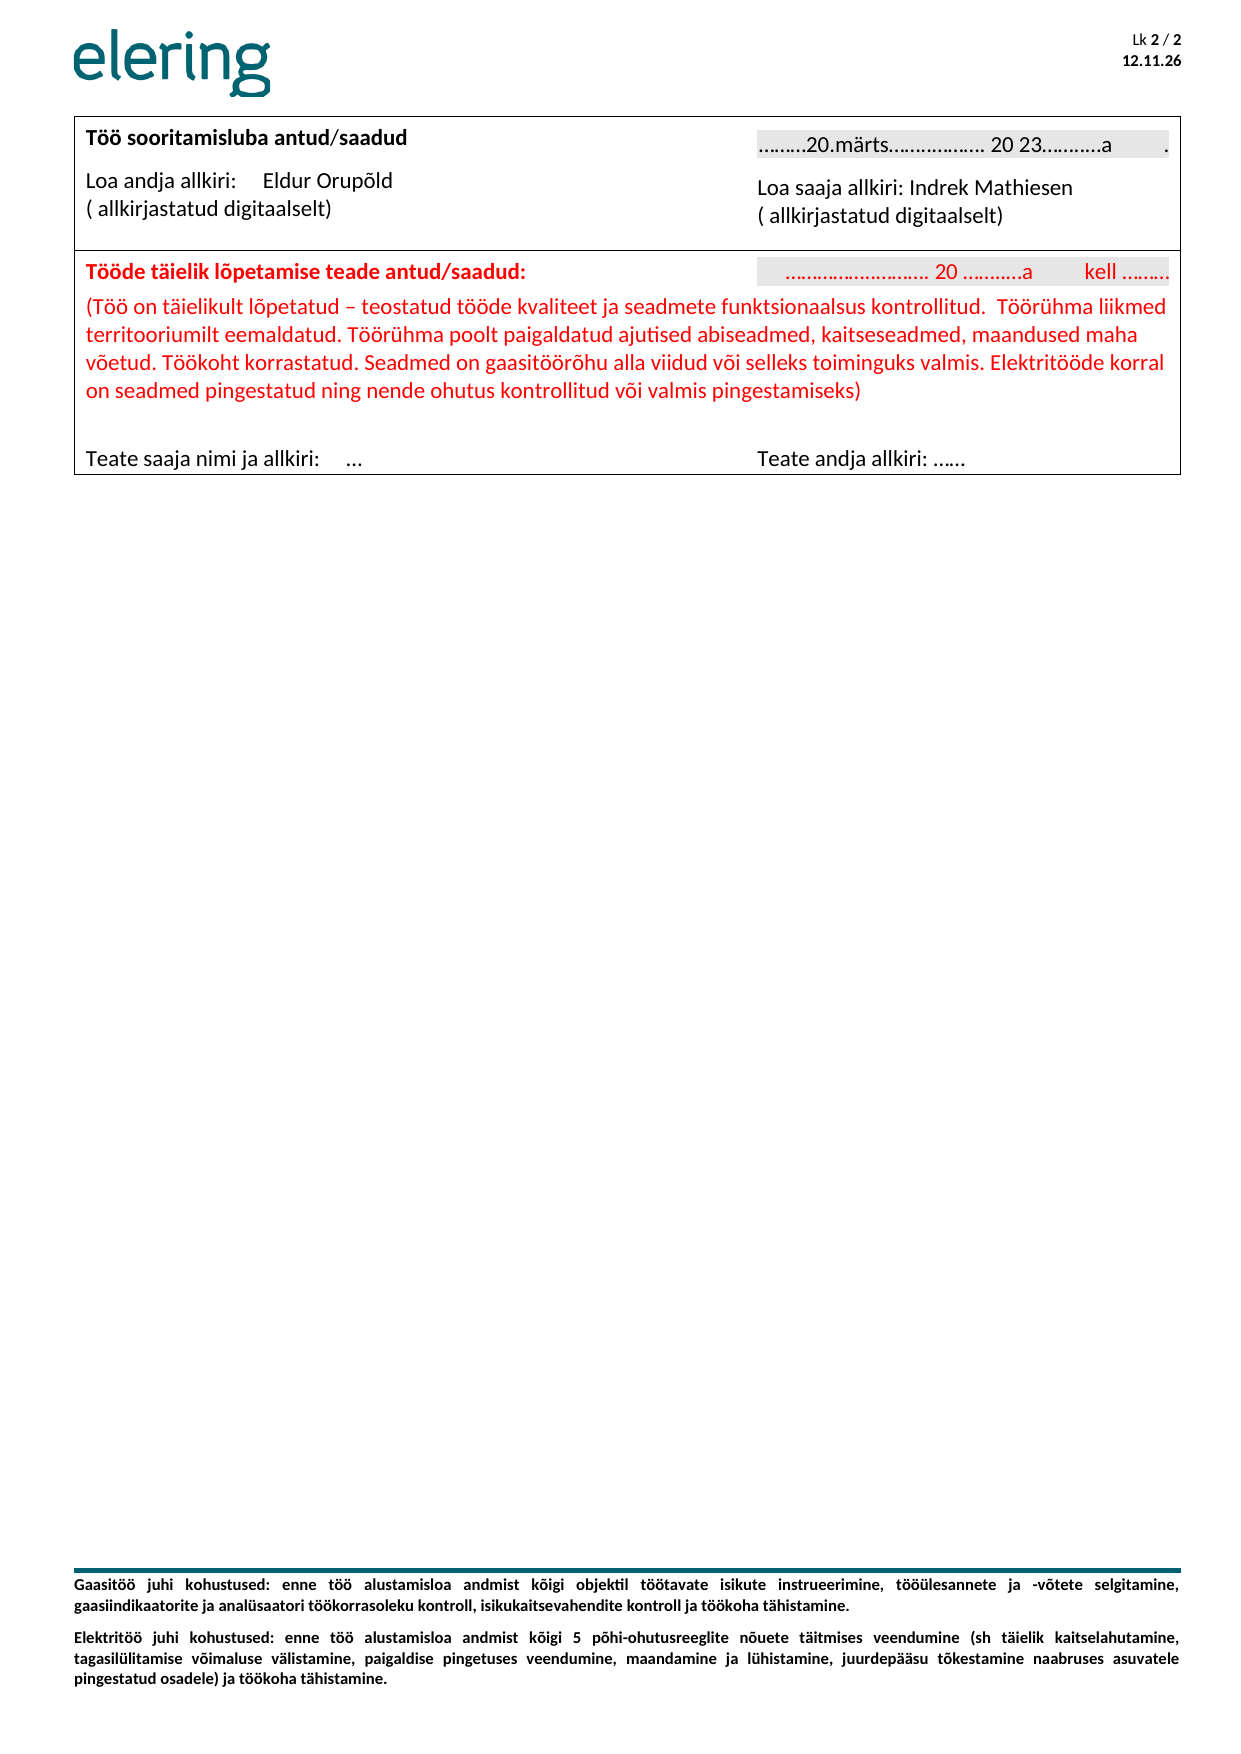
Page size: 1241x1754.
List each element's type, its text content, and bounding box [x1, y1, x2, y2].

table_cell 20 a . Loa saaja allkiri: [746, 117, 1180, 250]
table_cell Teate andja allkiri: [746, 438, 1180, 474]
table_cell Teate saaja nimi ja allkiri: [75, 438, 746, 474]
table_cell Tööde täielik lõpetamise teade antud/saadud: [75, 251, 746, 286]
table_cell (Töö on täielikult lõpetatud – teostatud tööde kvaliteet ja seadmete funktsionaalsus kontrollitud. Töörühma liikmed territooriumilt eemaldatud. Töörühma poolt paigaldatud ajutised abiseadmed, kaitseseadmed, maandused maha võetud. Töökoht korrastatud. Seadmed on gaasitöörõhu alla viidud või selleks toiminguks valmis. Elektritööde korral on seadmed pingestatud ning nende ohutus kontrollitud või valmis pingestamiseks) [75, 286, 1180, 438]
table_cell Töö sooritamisluba antud/saadud Loa andja allkiri: [75, 117, 746, 250]
table_cell 20 a kell [746, 251, 1180, 286]
